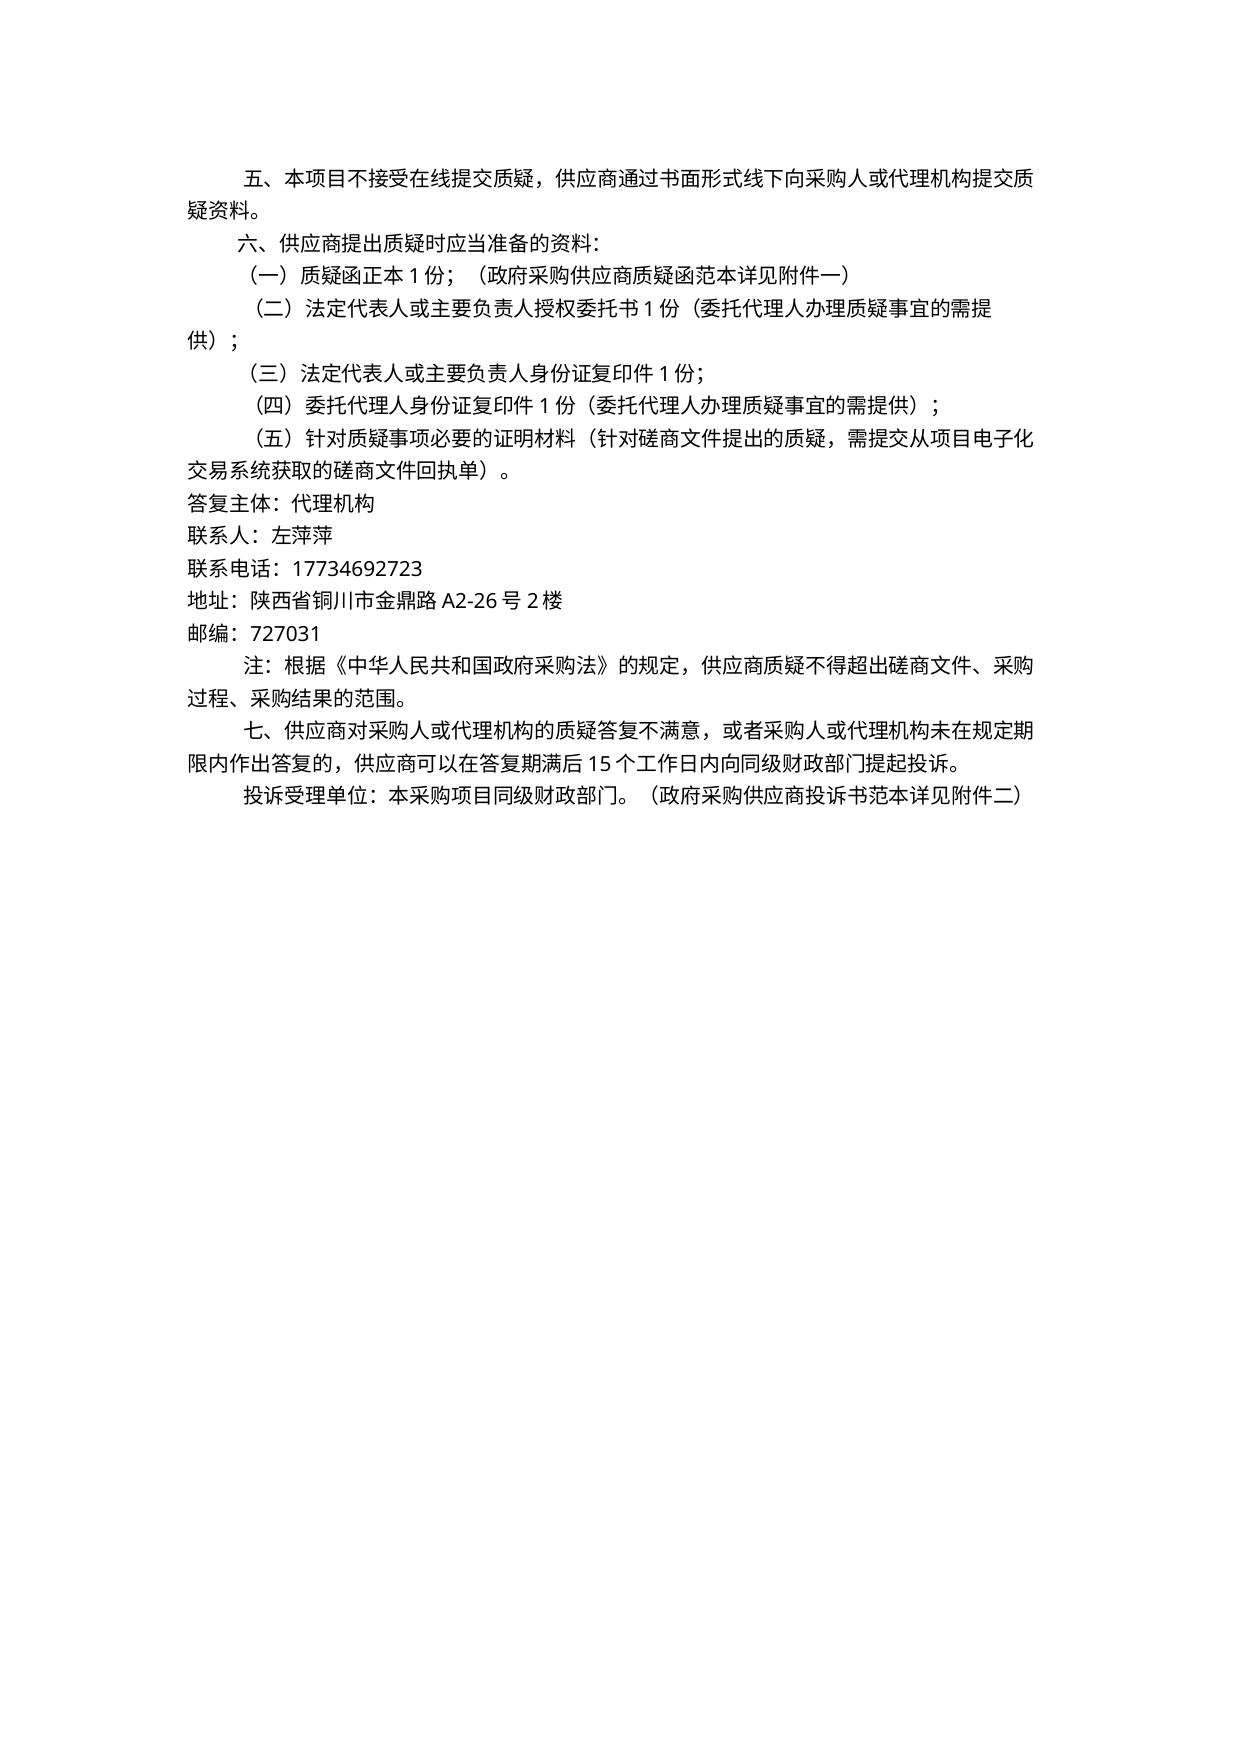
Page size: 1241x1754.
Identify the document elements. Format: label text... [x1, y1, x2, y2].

text 联系电话：17734692723 [187, 552, 1053, 584]
text 答复主体：代理机构 [187, 487, 1053, 519]
text 邮编：727031 [187, 617, 1053, 649]
text 联系人：左萍萍 [187, 519, 1053, 552]
text 六、供应商提出质疑时应当准备的资料： [187, 227, 1053, 259]
text 地址：陕西省铜川市金鼎路A2-26号2楼 [187, 584, 1053, 617]
text （二）法定代表人或主要负责人授权委托书1份（委托代理人办理质疑事宜的需提供）； [187, 292, 1053, 357]
text 七、供应商对采购人或代理机构的质疑答复不满意，或者采购人或代理机构未在规定期限内作出答复的，供应商可以在答复期满后15个工作日内向同级财政部门提起投诉。 [187, 714, 1053, 779]
text 注：根据《中华人民共和国政府采购法》的规定，供应商质疑不得超出磋商文件、采购过程、采购结果的范围。 [187, 649, 1053, 714]
text （五）针对质疑事项必要的证明材料（针对磋商文件提出的质疑，需提交从项目电子化交易系统获取的磋商文件回执单）。 [187, 422, 1053, 487]
text 五、本项目不接受在线提交质疑，供应商通过书面形式线下向采购人或代理机构提交质疑资料。 [187, 162, 1053, 227]
text （四）委托代理人身份证复印件1份（委托代理人办理质疑事宜的需提供）； [187, 389, 1053, 422]
text （一）质疑函正本1份；（政府采购供应商质疑函范本详见附件一） [187, 259, 1053, 292]
text 投诉受理单位：本采购项目同级财政部门。（政府采购供应商投诉书范本详见附件二） [187, 779, 1053, 812]
text （三）法定代表人或主要负责人身份证复印件1份； [187, 357, 1053, 389]
